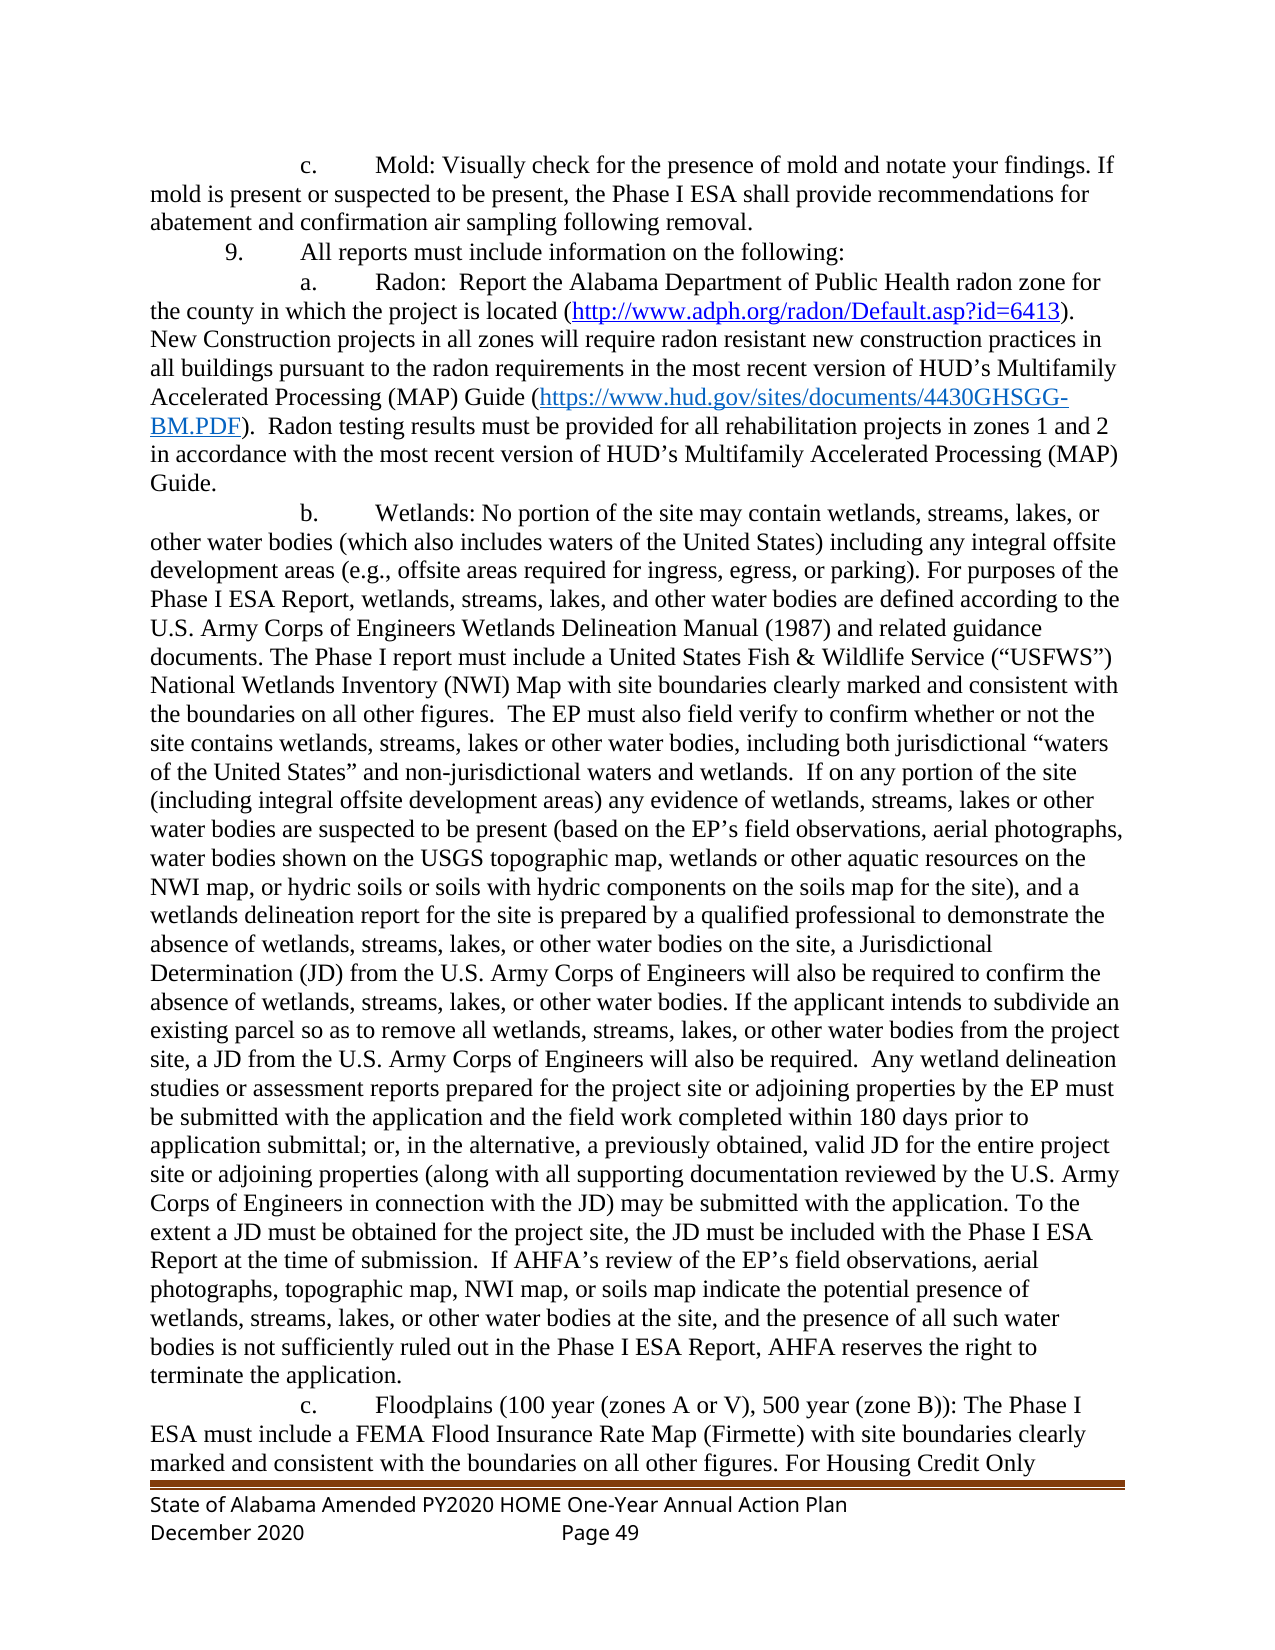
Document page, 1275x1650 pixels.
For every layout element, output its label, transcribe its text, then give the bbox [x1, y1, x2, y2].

text a. Radon: Report the Alabama Department of Public Health radon zone for the county in which the project is located (http://www.adph.org/radon/Default.asp?id=6413). New Construction projects in all zones will require radon resistant new construction practices in all buildings pursuant to the radon requirements in the most recent version of HUD’s Multifamily Accelerated Processing (MAP) Guide (https://www.hud.gov/sites/documents/4430GHSGG-BM.PDF). Radon testing results must be provided for all rehabilitation projects in zones 1 and 2 in accordance with the most recent version of HUD’s Multifamily Accelerated Processing (MAP) Guide. [150, 267, 1125, 497]
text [150, 1390, 1125, 1477]
text 9. All reports must include information on the following: [150, 237, 1125, 266]
text b. Wetlands: No portion of the site may contain wetlands, streams, lakes, or other water bodies (which also includes waters of the United States) including any integral offsite development areas (e.g., offsite areas required for ingress, egress, or parking). For purposes of the Phase I ESA Report, wetlands, streams, lakes, and other water bodies are defined according to the U.S. Army Corps of Engineers Wetlands Delineation Manual (1987) and related guidance documents. The Phase I report must include a United States Fish & Wildlife Service (“USFWS”) National Wetlands Inventory (NWI) Map with site boundaries clearly marked and consistent with the boundaries on all other figures. The EP must also field verify to confirm whether or not the site contains wetlands, streams, lakes or other water bodies, including both jurisdictional “waters of the United States” and non-jurisdictional waters and wetlands. If on any portion of the site (including integral offsite development areas) any evidence of wetlands, streams, lakes or other water bodies are suspected to be present (based on the EP’s field observations, aerial photographs, water bodies shown on the USGS topographic map, wetlands or other aquatic resources on the NWI map, or hydric soils or soils with hydric components on the soils map for the site), and a wetlands delineation report for the site is prepared by a qualified professional to demonstrate the absence of wetlands, streams, lakes, or other water bodies on the site, a Jurisdictional Determination (JD) from the U.S. Army Corps of Engineers will also be required to confirm the absence of wetlands, streams, lakes, or other water bodies. If the applicant intends to subdivide an existing parcel so as to remove all wetlands, streams, lakes, or other water bodies from the project site, a JD from the U.S. Army Corps of Engineers will also be required. Any wetland delineation studies or assessment reports prepared for the project site or adjoining properties by the EP must be submitted with the application and the field work completed within 180 days prior to application submittal; or, in the alternative, a previously obtained, valid JD for the entire project site or adjoining properties (along with all supporting documentation reviewed by the U.S. Army Corps of Engineers in connection with the JD) may be submitted with the application. To the extent a JD must be obtained for the project site, the JD must be included with the Phase I ESA Report at the time of submission. If AHFA’s review of the EP’s field observations, aerial photographs, topographic map, NWI map, or soils map indicate the potential presence of wetlands, streams, lakes, or other water bodies at the site, and the presence of all such water bodies is not sufficiently ruled out in the Phase I ESA Report, AHFA reserves the right to terminate the application. [150, 498, 1125, 1389]
text c. Mold: Visually check for the presence of mold and notate your findings. If mold is present or suspected to be present, the Phase I ESA shall provide recommendations for abatement and confirmation air sampling following removal. [150, 150, 1125, 236]
